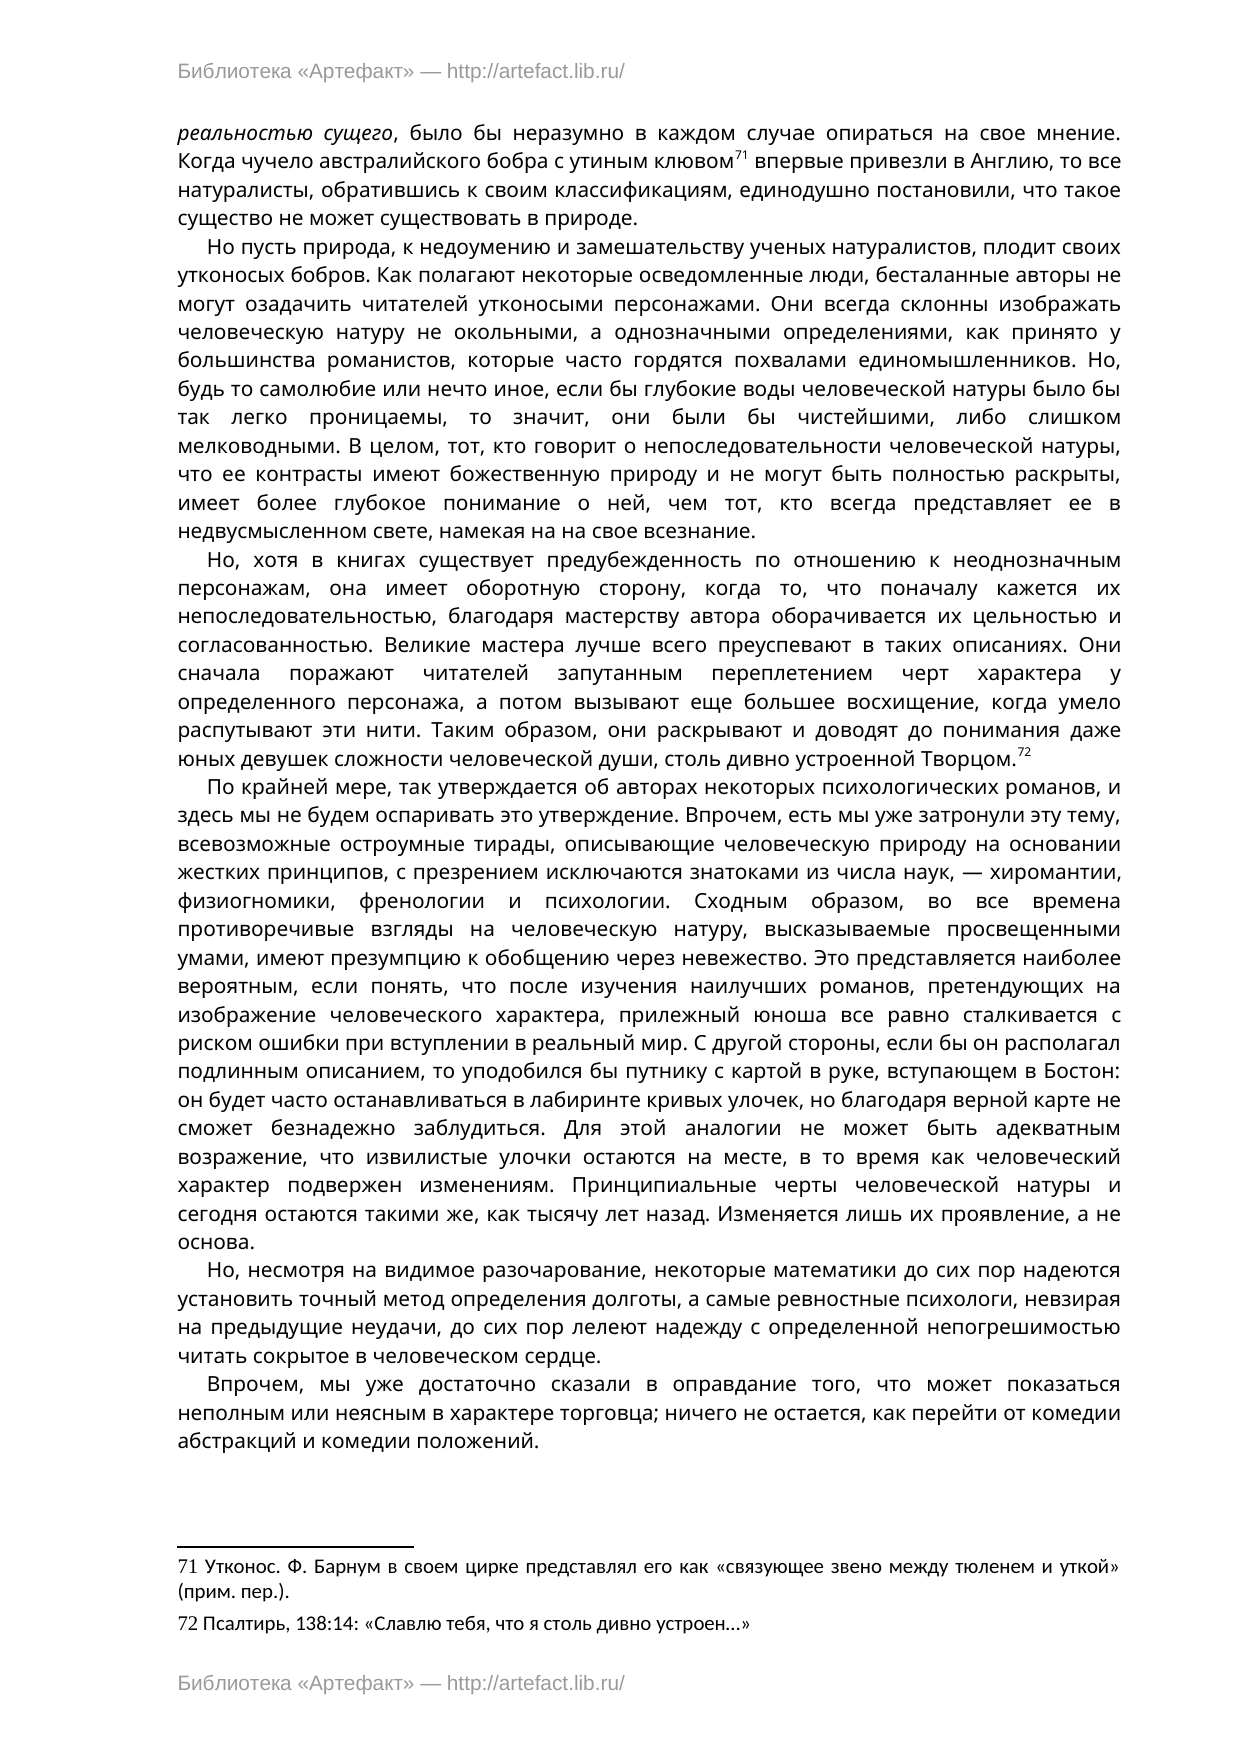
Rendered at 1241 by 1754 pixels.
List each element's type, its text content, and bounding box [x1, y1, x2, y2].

text Но, несмотря на видимое разочарование, некоторые математики до сих пор надеются установить точный метод определения долготы, а самые ревностные психологи, невзирая на предыдущие неудачи, до сих пор лелеют надежду с определенной непогрешимостью читать сокрытое в человеческом сердце. [177, 1256, 1122, 1369]
text Но, хотя в книгах существует предубежденность по отношению к неоднозначным персонажам, она имеет оборотную сторону, когда то, что поначалу кажется их непоследовательностью, благодаря мастерству автора оборачивается их цельностью и согласованностью. Великие мастера лучше всего преуспевают в таких описаниях. Они сначала поражают читателей запутанным переплетением черт характера у определенного персонажа, а потом вызывают еще большее восхищение, когда умело распутывают эти нити. Таким образом, они раскрывают и доводят до понимания даже юных девушек сложности человеческой души, столь дивно устроенной Творцом. [177, 545, 1122, 772]
text Впрочем, мы уже достаточно сказали в оправдание того, что может показаться неполным или неясным в характере торговца; ничего не остается, как перейти от комедии абстракций и комедии положений. [177, 1369, 1122, 1455]
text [177, 118, 1122, 232]
text По крайней мере, так утверждается об авторах некоторых психологических романов, и здесь мы не будем оспаривать это утверждение. Впрочем, есть мы уже затронули эту тему, всевозможные остроумные тирады, описывающие человеческую природу на основании жестких принципов, с презрением исключаются знатоками из числа наук, — хиромантии, физиогномики, френологии и психологии. Сходным образом, во все времена противоречивые взгляды на человеческую натуру, высказываемые просвещенными умами, имеют презумпцию к обобщению через невежество. Это представляется наиболее вероятным, если понять, что после изучения наилучших романов, претендующих на изображение человеческого характера, прилежный юноша все равно сталкивается с риском ошибки при вступлении в реальный мир. С другой стороны, если бы он располагал подлинным описанием, то уподобился бы путнику с картой в руке, вступающем в Бостон: он будет часто останавливаться в лабиринте кривых улочек, но благодаря верной карте не сможет безнадежно заблудиться. Для этой аналогии не может быть адекватным возражение, что извилистые улочки остаются на месте, в то время как человеческий характер подвержен изменениям. Принципиальные черты человеческой натуры и сегодня остаются такими же, как тысячу лет назад. Изменяется лишь их проявление, а не основа. [177, 772, 1122, 1256]
text Но пусть природа, к недоумению и замешательству ученых натуралистов, плодит своих утконосых бобров. Как полагают некоторые осведомленные люди, бесталанные авторы не могут озадачить читателей утконосыми персонажами. Они всегда склонны изображать человеческую натуру не окольными, а однозначными определениями, как принято у большинства романистов, которые часто гордятся похвалами единомышленников. Но, будь то самолюбие или нечто иное, если бы глубокие воды человеческой натуры было бы так легко проницаемы, то значит, они были бы чистейшими, либо слишком мелководными. В целом, тот, кто говорит о непоследовательности человеческой натуры, что ее контрасты имеют божественную природу и не могут быть полностью раскрыты, имеет более глубокое понимание о ней, чем тот, кто всегда представляет ее в недвусмысленном свете, намекая на на свое всезнание. [177, 232, 1122, 545]
